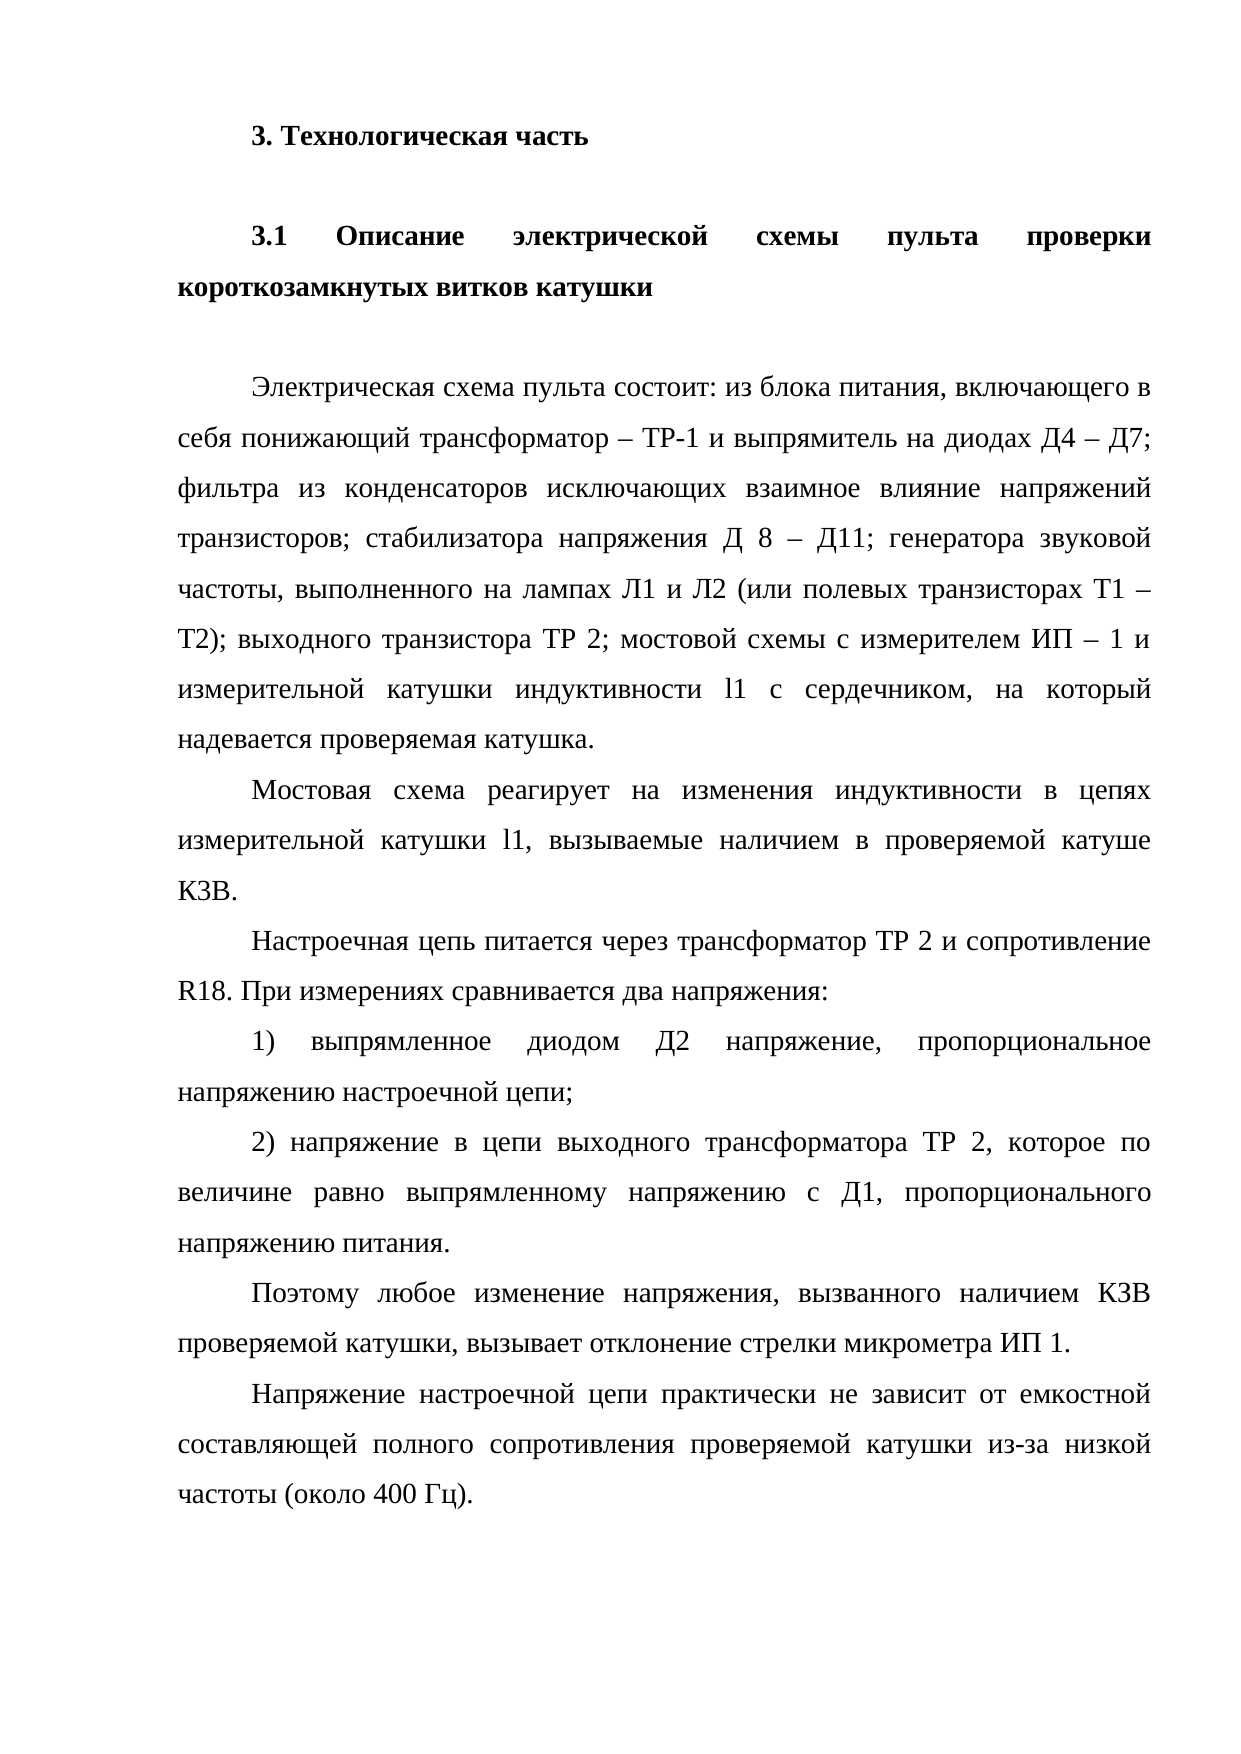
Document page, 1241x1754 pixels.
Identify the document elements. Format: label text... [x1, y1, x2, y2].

text Настроечная цепь питается через трансформатор ТР 2 и сопротивление R18. При измерениях сравнивается два напряжения: [177, 923, 1152, 1007]
text Поэтому любое изменение напряжения, вызванного наличием КЗВ проверяемой катушки, вызывает отклонение стрелки микрометра ИП 1. [177, 1275, 1152, 1359]
text 3. Технологическая часть [177, 118, 1152, 152]
text Напряжение настроечной цепи практически не зависит от емкостной составляющей полного сопротивления проверяемой катушки из-за низкой частоты (около 400 Гц). [177, 1376, 1152, 1510]
text Электрическая схема пульта состоит: из блока питания, включающего в себя понижающий трансформатор – ТР-1 и выпрямитель на диодах Д4 – Д7; фильтра из конденсаторов исключающих взаимное влияние напряжений транзисторов; стабилизатора напряжения Д 8 – Д11; генератора звуковой частоты, выполненного на лампах Л1 и Л2 (или полевых транзисторах Т1 – Т2); выходного транзистора ТР 2; мостовой схемы с измерителем ИП – 1 и измерительной катушки индуктивности l1 с сердечником, на который надевается проверяемая катушка. [177, 370, 1152, 755]
text Мостовая схема реагирует на изменения индуктивности в цепях измерительной катушки l1, вызываемые наличием в проверяемой катуше К3В. [177, 772, 1152, 906]
text 1) выпрямленное диодом Д2 напряжение, пропорциональное напряжению настроечной цепи; [177, 1024, 1152, 1108]
text 3.1 Описание электрической схемы пульта проверки короткозамкнутых витков катушки [177, 219, 1152, 303]
text 2) напряжение в цепи выходного трансформатора ТР 2, которое по величине равно выпрямленному напряжению с Д1, пропорционального напряжению питания. [177, 1124, 1152, 1258]
